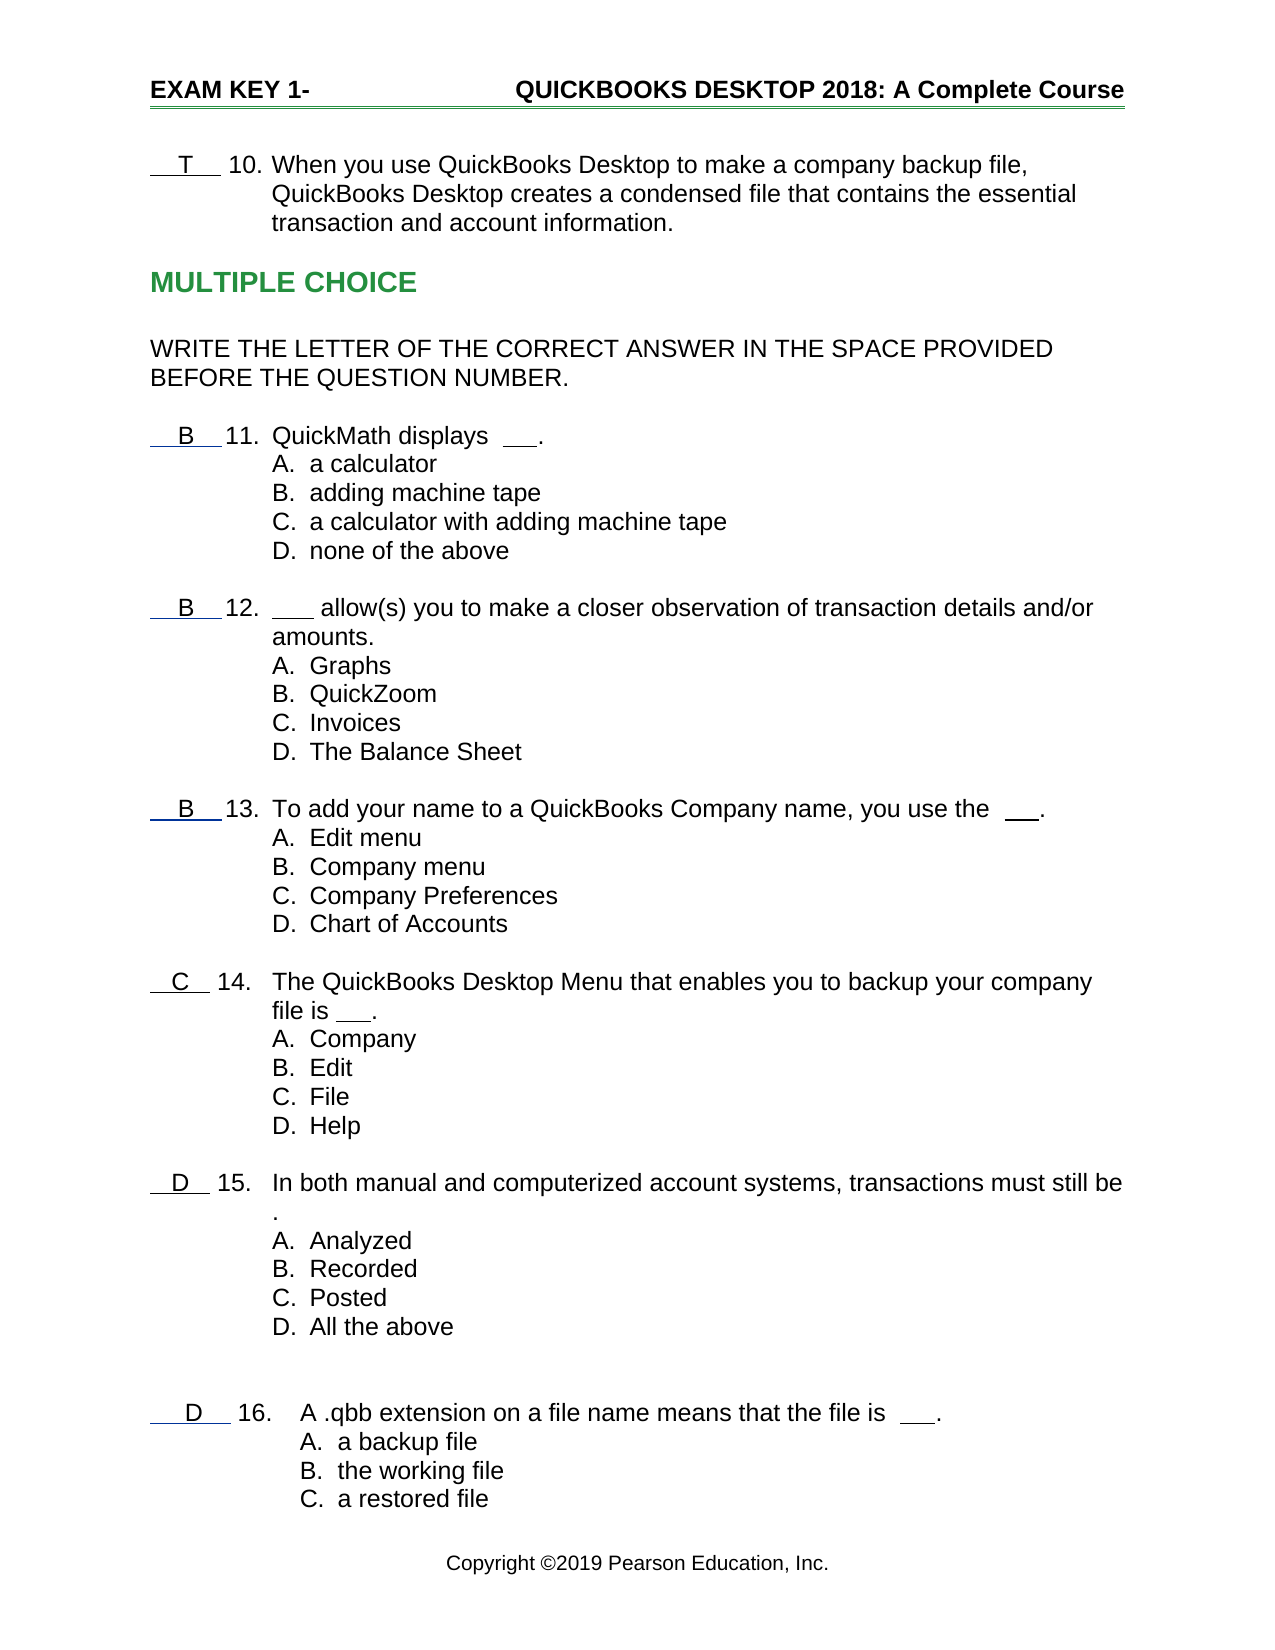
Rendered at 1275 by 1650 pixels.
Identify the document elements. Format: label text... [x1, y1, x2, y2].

text C. a restored file [299, 1484, 1125, 1513]
text WRITE THE LETTER OF THE CORRECT ANSWER IN THE SPACE PROVIDED BEFORE THE QUESTION NUMBER. [150, 334, 1125, 392]
text B 11. QuickMath displays . [150, 421, 1125, 449]
text B. Company menu [272, 852, 1125, 881]
text C. Posted [272, 1283, 1125, 1312]
text A. a calculator [272, 449, 1125, 478]
text B. QuickZoom [272, 679, 1125, 708]
text A. Graphs [272, 651, 1125, 679]
text D. All the above [272, 1312, 1125, 1341]
text D 15. In both manual and computerized account systems, transactions must still be . [150, 1168, 1125, 1226]
text T 10. When you use QuickBooks Desktop to make a company backup file, QuickBooks Desktop creates a condensed file that contains the essential transaction and account information. [150, 150, 1125, 236]
text B 13. To add your name to a QuickBooks Company name, you use the . [150, 794, 1125, 823]
text B 12. allow(s) you to make a closer observation of transaction details and/or amounts. [150, 593, 1125, 651]
text D 16. A .qbb extension on a file name means that the file is . [150, 1398, 1125, 1427]
text D. The Balance Sheet [272, 737, 1125, 766]
text C 14. The QuickBooks Desktop Menu that enables you to backup your company file is . [150, 967, 1125, 1024]
text A. Analyzed [272, 1226, 1125, 1254]
text D. none of the above [272, 536, 1125, 564]
text C. Invoices [272, 708, 1125, 737]
text B. Edit [272, 1053, 1125, 1082]
text A. Edit menu [272, 823, 1125, 852]
text B. the working file [299, 1456, 1125, 1484]
text D. Help [272, 1111, 1125, 1139]
text C. Company Preferences [272, 881, 1125, 909]
text B. adding machine tape [272, 478, 1125, 507]
text B. Recorded [272, 1254, 1125, 1283]
text MULTIPLE CHOICE [150, 265, 1125, 298]
text C. a calculator with adding machine tape [272, 507, 1125, 536]
text D. Chart of Accounts [272, 909, 1125, 938]
text A. a backup file [299, 1427, 1125, 1456]
text A. Company [272, 1024, 1125, 1053]
text C. File [272, 1082, 1125, 1111]
